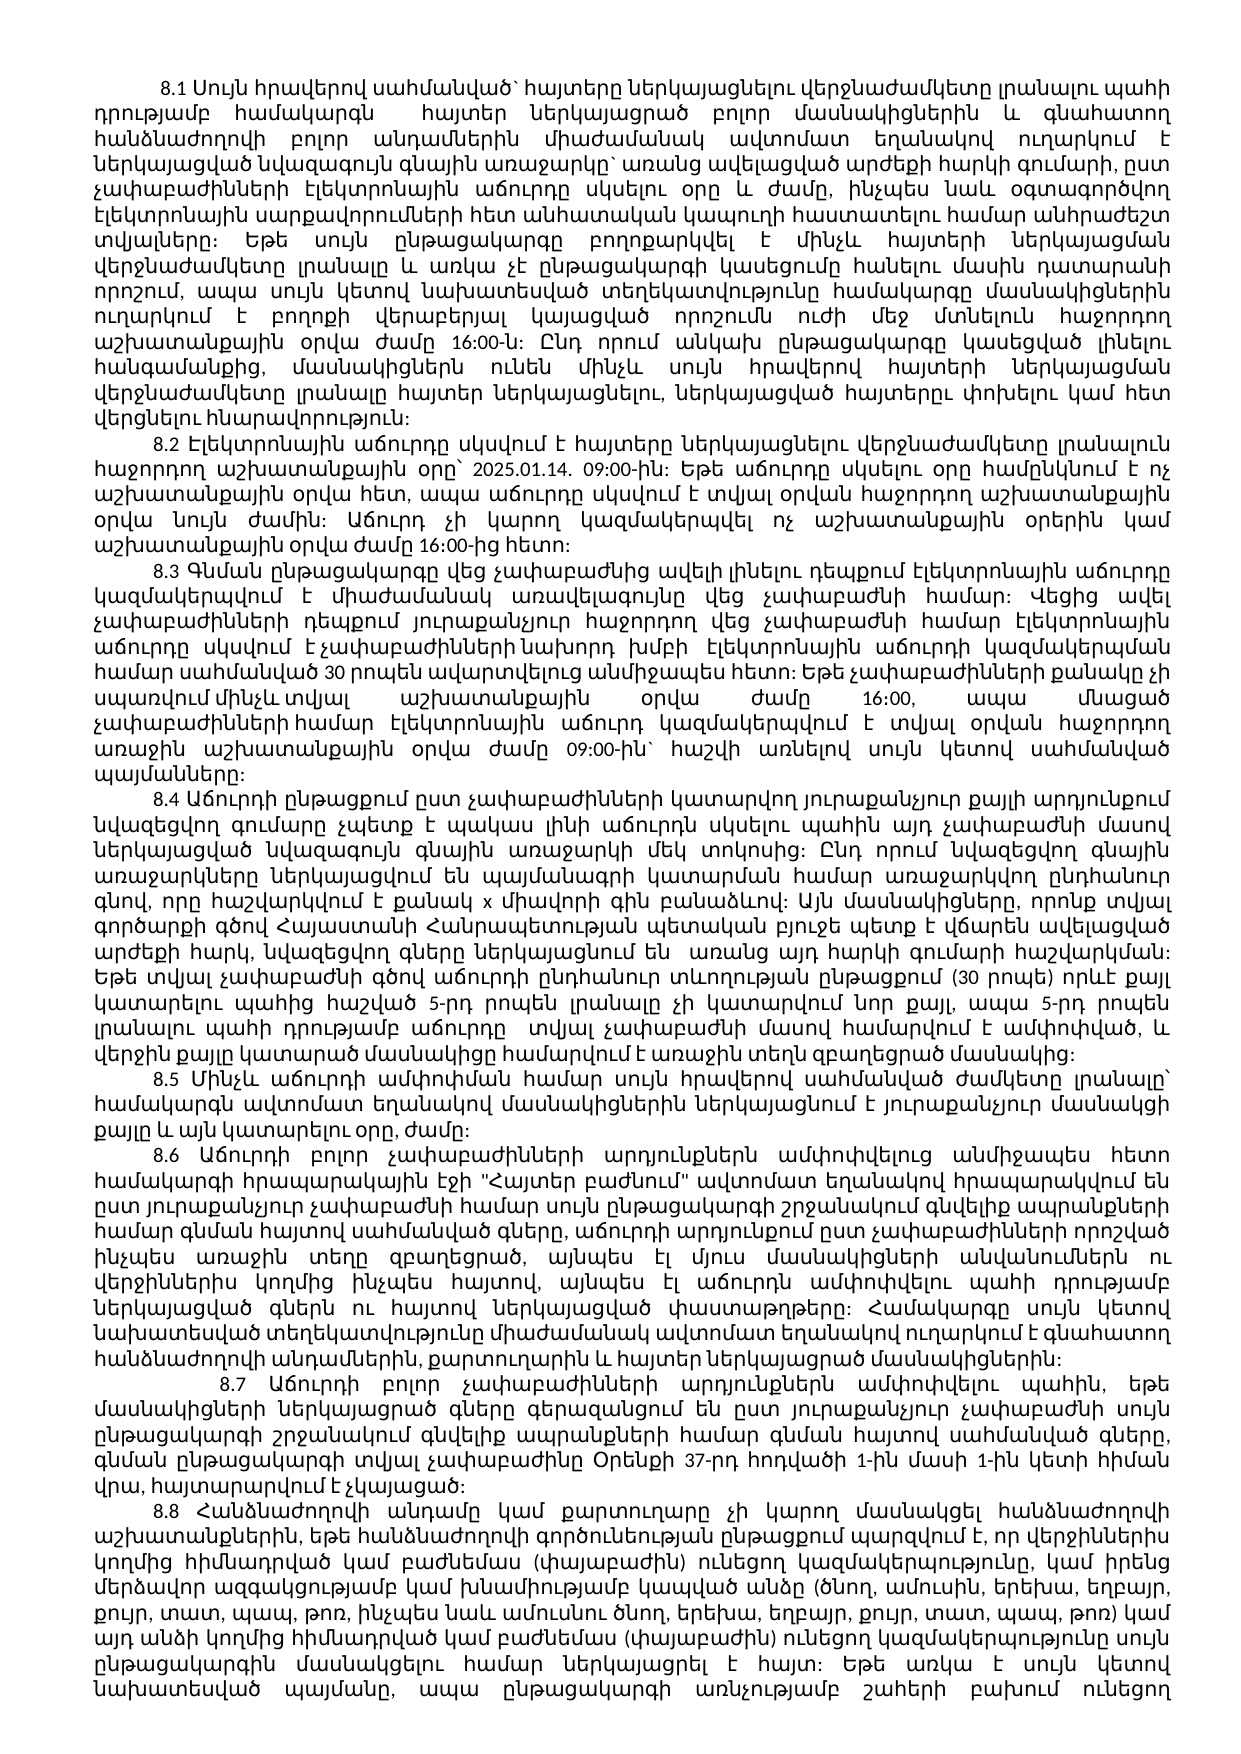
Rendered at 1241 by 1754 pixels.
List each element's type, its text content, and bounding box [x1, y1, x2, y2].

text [94, 1498, 1171, 1702]
text 8.3 Գնման ընթացակարգը վեց չափաբաժնից ավելի լինելու դեպքում էլեկտրոնային աճուրդը կազմակերպվում է միաժամանակ առավելագույնը վեց չափաբաժնի համար: Վեցից ավել չափաբաժինների դեպքում յուրաքանչյուր հաջորդող վեց չափաբաժնի համար էլեկտրոնային աճուրդը սկսվում է չափաբաժինների նախորդ խմբի էլեկտրոնային աճուրդի կազմակերպման համար սահմանված 30 րոպեն ավարտվելուց անմիջապես հետո: Եթե չափաբաժինների քանակը չի սպառվում մինչև տվյալ աշխատանքային օրվա ժամը 16։00, ապա մնացած չափաբաժինների համար էլեկտրոնային աճուրդ կազմակերպվում է տվյալ օրվան հաջորդող առաջին աշխատանքային օրվա ժամը 09:00-ին` հաշվի առնելով սույն կետով սահմանված պայմանները: [94, 558, 1171, 787]
text 8.1 Սույն հրավերով սահմանված` հայտերը ներկայացնելու վերջնաժամկետը լրանալու պահի դրությամբ համակարգն հայտեր ներկայացրած բոլոր մասնակիցներին և գնահատող հանձնաժողովի բոլոր անդամներին միաժամանակ ավտոմատ եղանակով ուղարկում է ներկայացված նվազագույն գնային առաջարկը` առանց ավելացված արժեքի հարկի գումարի, ըստ չափաբաժինների էլեկտրոնային աճուրդը սկսելու օրը և ժամը, ինչպես նաև օգտագործվող էլեկտրոնային սարքավորումների հետ անհատական կապուղի հաստատելու համար անհրաժեշտ տվյալները։ Եթե սույն ընթացակարգը բողոքարկվել է մինչև հայտերի ներկայացման վերջնաժամկետը լրանալը և առկա չէ ընթացակարգի կասեցումը հանելու մասին դատարանի որոշում, ապա սույն կետով նախատեսված տեղեկատվությունը համակարգը մասնակիցներին ուղարկում է բողոքի վերաբերյալ կայացված որոշումն ուժի մեջ մտնելուն հաջորդող աշխատանքային օրվա ժամը 16:00-ն: Ընդ որում անկախ ընթացակարգը կասեցված լինելու հանգամանքից, մասնակիցներն ունեն մինչև սույն հրավերով հայտերի ներկայացման վերջնաժամկետը լրանալը հայտեր ներկայացնելու, ներկայացված հայտերըւ փոխելու կամ հետ վերցնելու հնարավորություն: [94, 75, 1171, 431]
text 8.5 Մինչև աճուրդի ամփոփման համար սույն հրավերով սահմանված ժամկետը լրանալը՝ համակարգն ավտոմատ եղանակով մասնակիցներին ներկայացնում է յուրաքանչյուր մասնակցի քայլը և այն կատարելու օրը, ժամը: [94, 1066, 1171, 1142]
text 8.6 Աճուրդի բոլոր չափաբաժինների արդյունքներն ամփոփվելուց անմիջապես հետո համակարգի հրապարակային էջի "Հայտեր բաժնում" ավտոմատ եղանակով հրապարակվում են ըստ յուրաքանչյուր չափաբաժնի համար սույն ընթացակարգի շրջանակում գնվելիք ապրանքների համար գնման հայտով սահմանված գները, աճուրդի արդյունքում ըստ չափաբաժինների որոշված ինչպես առաջին տեղը զբաղեցրած, այնպես էլ մյուս մասնակիցների անվանումներն ու վերջիններիս կողմից ինչպես հայտով, այնպես էլ աճուրդն ամփոփվելու պահի դրությամբ ներկայացված գներն ու հայտով ներկայացված փաստաթղթերը: Համակարգը սույն կետով նախատեսված տեղեկատվությունը միաժամանակ ավտոմատ եղանակով ուղարկում է գնահատող հանձնաժողովի անդամներին, քարտուղարին և հայտեր ներկայացրած մասնակիցներին: [94, 1142, 1171, 1371]
text 8.2 Էլեկտրոնային աճուրդը սկսվում է հայտերը ներկայացնելու վերջնաժամկետը լրանալուն հաջորդող աշխատանքային օրը՝ 2025.01.14. 09:00 -ին: Եթե աճուրդը սկսելու օրը համընկնում է ոչ աշխատանքային օրվա հետ, ապա աճուրդը սկսվում է տվյալ օրվան հաջորդող աշխատանքային օրվա նույն ժամին: Աճուրդ չի կարող կազմակերպվել ոչ աշխատանքային օրերին կամ աշխատանքային օրվա ժամը 16։00-ից հետո: [94, 431, 1171, 558]
text 8.7 Աճուրդի բոլոր չափաբաժինների արդյունքներն ամփոփվելու պահին, եթե մասնակիցների ներկայացրած գները գերազանցում են ըստ յուրաքանչյուր չափաբաժնի սույն ընթացակարգի շրջանակում գնվելիք ապրանքների համար գնման հայտով սահմանված գները, գնման ընթացակարգի տվյալ չափաբաժինը Օրենքի 37-րդ հոդվածի 1-ին մասի 1-ին կետի հիման վրա, հայտարարվում է չկայացած: [94, 1371, 1171, 1498]
text 8.4 Աճուրդի ընթացքում ըստ չափաբաժինների կատարվող յուրաքանչյուր քայլի արդյունքում նվազեցվող գումարը չպետք է պակաս լինի աճուրդն սկսելու պահին այդ չափաբաժնի մասով ներկայացված նվազագույն գնային առաջարկի մեկ տոկոսից: Ընդ որում նվազեցվող գնային առաջարկները ներկայացվում են պայմանագրի կատարման համար առաջարկվող ընդհանուր գնով, որը հաշվարկվում է քանակ x միավորի գին բանաձևով: Այն մասնակիցները, որոնք տվյալ գործարքի գծով Հայաստանի Հանրապետության պետական բյուջե պետք է վճարեն ավելացված արժեքի հարկ, նվազեցվող գները ներկայացնում են առանց այդ հարկի գումարի հաշվարկման: Եթե տվյալ չափաբաժնի գծով աճուրդի ընդհանուր տևողության ընթացքում (30 րոպե) որևէ քայլ կատարելու պահից հաշված 5-րդ րոպեն լրանալը չի կատարվում նոր քայլ, ապա 5-րդ րոպեն լրանալու պահի դրությամբ աճուրդը տվյալ չափաբաժնի մասով համարվում է ամփոփված, և վերջին քայլը կատարած մասնակիցը համարվում է առաջին տեղն զբաղեցրած մասնակից: [94, 787, 1171, 1066]
